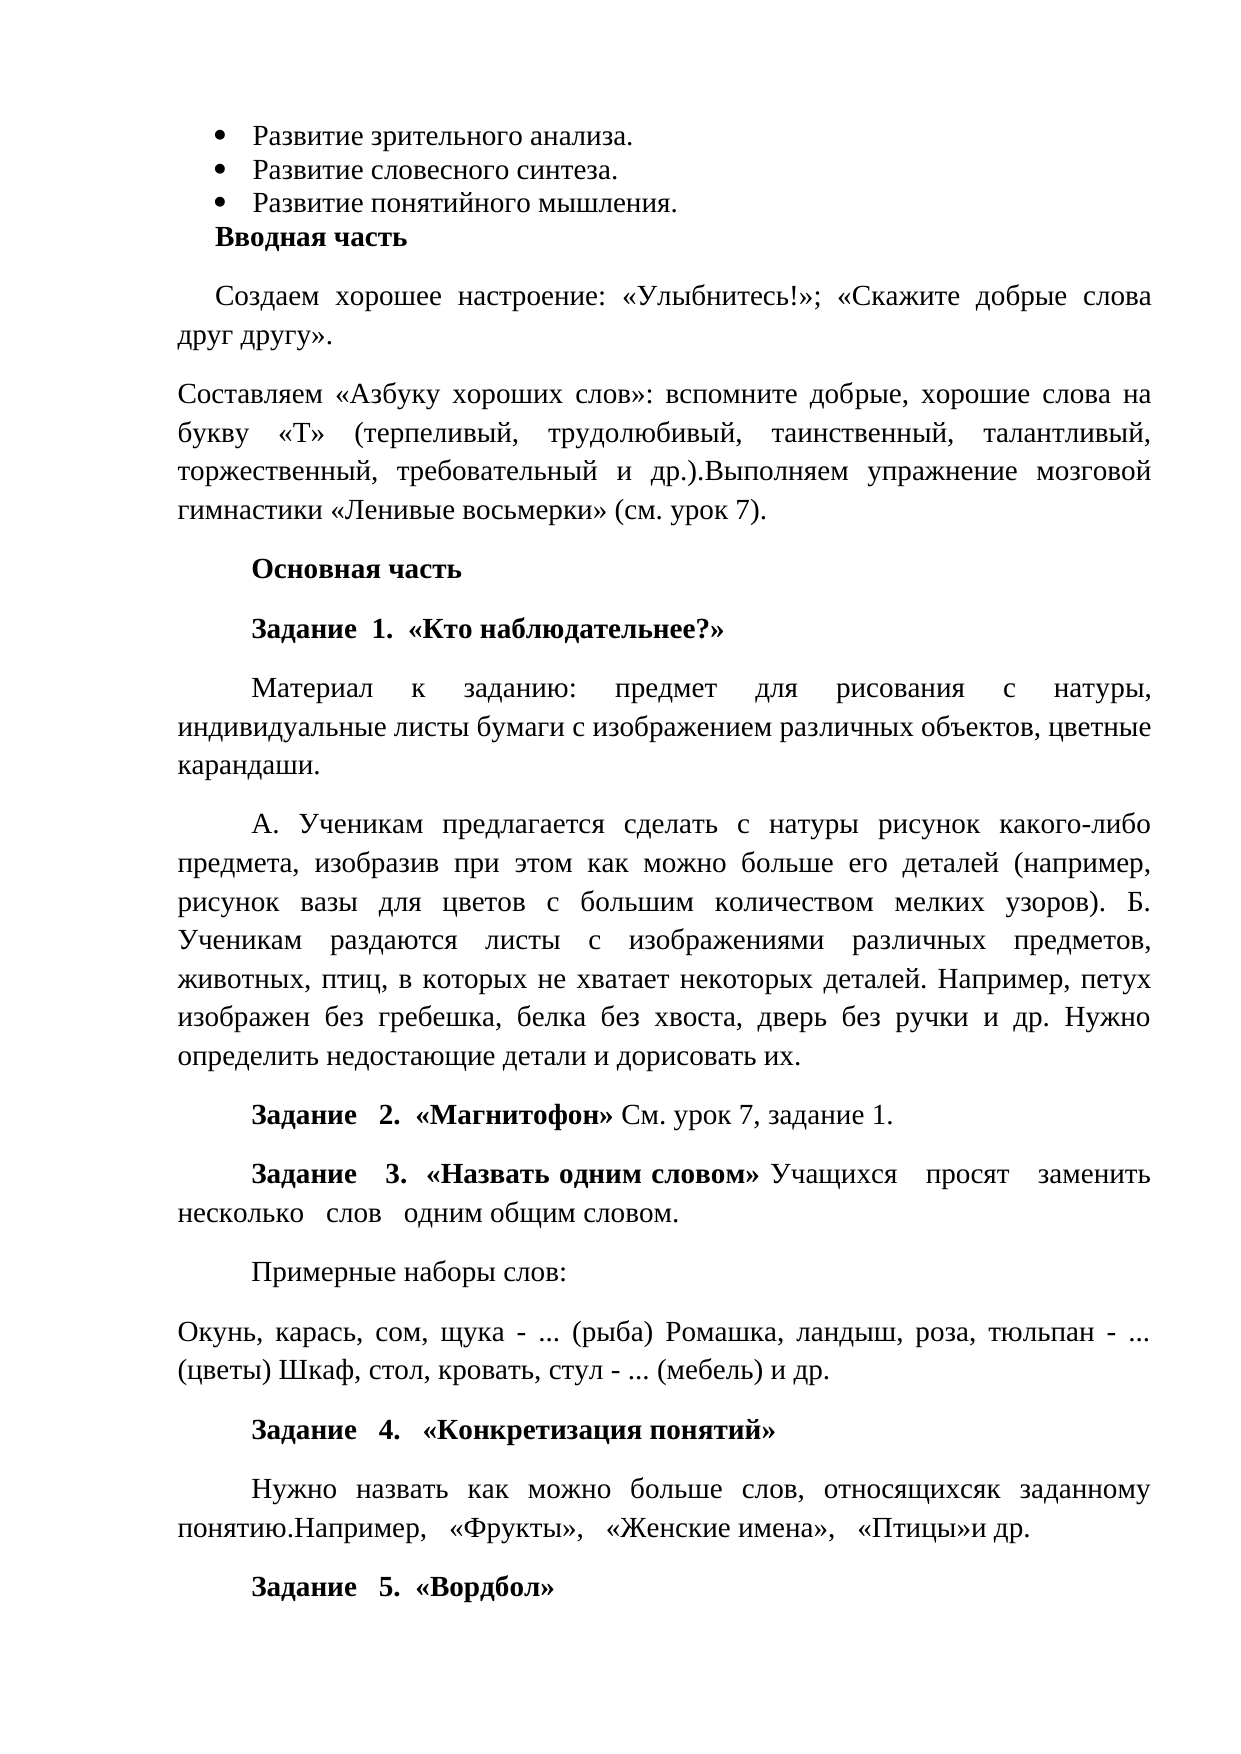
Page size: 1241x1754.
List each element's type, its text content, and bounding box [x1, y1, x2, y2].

text А. Ученикам предлагается сделать с натуры рисунок какого-либо предмета, изобразив при этом как можно больше его деталей (например, рисунок вазы для цветов с большим количеством мелких узоров). Б. Ученикам раздаются листы с изображениями различных предметов, животных, птиц, в которых не хватает некоторых деталей. Например, петух изображен без гребешка, белка без хвоста, дверь без ручки и др. Нужно определить недостающие детали и дорисовать их. [177, 807, 1152, 1071]
text Материал к заданию: предмет для рисования с натуры, индивидуальные листы бумаги с изображением различных объектов, цветные карандаши. [177, 670, 1152, 781]
text Задание 2. «Магнитофон» См. урок 7, задание 1. [177, 1097, 1152, 1131]
text Задание 5. «Вордбол» [177, 1569, 1152, 1603]
text Создаем хорошее настроение: «Улыбнитесь!»; «Скажите добрые слова друг другу». [177, 278, 1152, 351]
list Развитие словесного синтеза. [215, 152, 1152, 185]
text Составляем «Азбуку хороших слов»: вспомните добрые, хорошие слова на букву «Т» (терпеливый, трудолюбивый, таинственный, талантливый, торжественный, требовательный и др.).Выполняем упражнение мозговой гимнастики «Ленивые восьмерки» (см. урок 7). [177, 376, 1152, 526]
text Основная часть [177, 551, 1152, 585]
list Развитие понятийного мышления. [215, 185, 1152, 219]
list Развитие зрительного анализа. [215, 118, 1152, 152]
text Задание 1. «Кто наблюдательнее?» [177, 611, 1152, 644]
text Задание 3. «Назвать одним словом» Учащихся просят заменить несколько слов одним общим словом. [177, 1157, 1152, 1229]
text Примерные наборы слов: [177, 1254, 1152, 1288]
text Нужно назвать как можно больше слов, относящихсяк заданному понятию.Например, «Фрукты», «Женские имена», «Птицы»и др. [177, 1471, 1152, 1543]
text Вводная часть [177, 219, 1152, 253]
text Окунь, карась, сом, щука - ... (рыба) Ромашка, ландыш, роза, тюльпан - ... (цветы) Шкаф, стол, кровать, стул - ... (мебель) и др. [177, 1314, 1152, 1386]
text Задание 4. «Конкретизация понятий» [177, 1412, 1152, 1445]
